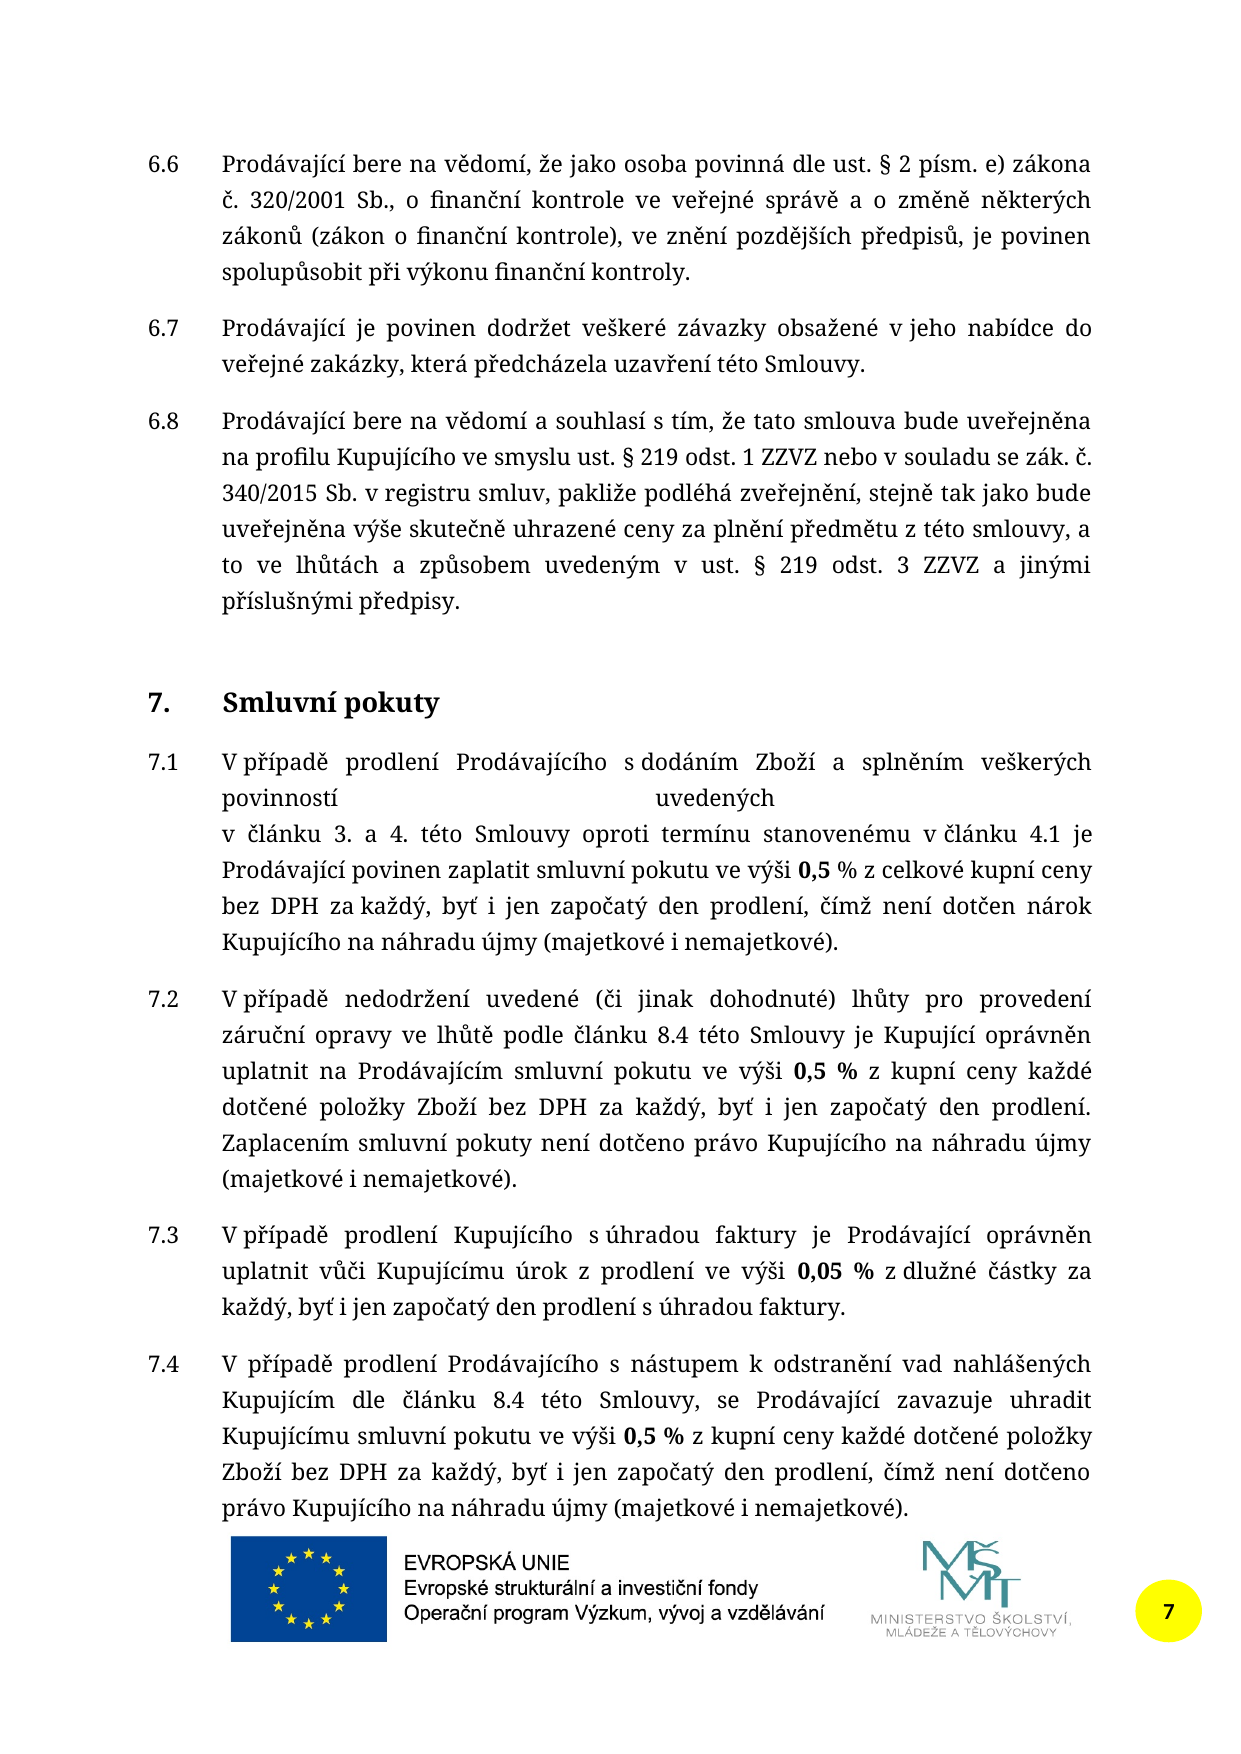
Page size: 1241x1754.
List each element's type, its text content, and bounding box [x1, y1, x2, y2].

picture [222, 1524, 1080, 1653]
list Prodávající je povinen dodržet veškeré závazky obsažené v jeho nabídce do veřejné zakázky, která předcházela uzavření této Smlouvy. [148, 312, 1092, 379]
list V případě prodlení Prodávajícího s nástupem k odstranění vad nahlášených Kupujícím dle článku 8.4 této Smlouvy, se Prodávající zavazuje uhradit Kupujícímu smluvní pokutu ve výši 0,5 % z kupní ceny každé dotčené položky Zboží bez DPH za každý, byť i jen započatý den prodlení, čímž není dotčeno právo Kupujícího na náhradu újmy (majetkové i nemajetkové). [148, 1348, 1092, 1523]
list V případě prodlení Prodávajícího s dodáním Zboží a splněním veškerých povinností uvedených v článku 3. a 4. této Smlouvy oproti termínu stanovenému v článku 4.1 je Prodávající povinen zaplatit smluvní pokutu ve výši 0,5 % z celkové kupní ceny bez DPH za každý, byť i jen započatý den prodlení, čímž není dotčen nárok Kupujícího na náhradu újmy (majetkové i nemajetkové). [148, 746, 1092, 957]
list Prodávající bere na vědomí a souhlasí s tím, že tato smlouva bude uveřejněna na profilu Kupujícího ve smyslu ust. § 219 odst. 1 ZZVZ nebo v souladu se zák. č. 340/2015 Sb. v registru smluv, pakliže podléhá zveřejnění, stejně tak jako bude uveřejněna výše skutečně uhrazené ceny za plnění předmětu z této smlouvy, a to ve lhůtách a způsobem uvedeným v ust. § 219 odst. 3 ZZVZ a jinými příslušnými předpisy. [148, 405, 1092, 616]
list V případě nedodržení uvedené (či jinak dohodnuté) lhůty pro provedení záruční opravy ve lhůtě podle článku 8.4 této Smlouvy je Kupující oprávněn uplatnit na Prodávajícím smluvní pokutu ve výši 0,5 % z kupní ceny každé dotčené položky Zboží bez DPH za každý, byť i jen započatý den prodlení. Zaplacením smluvní pokuty není dotčeno právo Kupujícího na náhradu újmy (majetkové i nemajetkové). [148, 983, 1092, 1194]
list Smluvní pokuty [148, 683, 1092, 720]
list V případě prodlení Kupujícího s úhradou faktury je Prodávající oprávněn uplatnit vůči Kupujícímu úrok z prodlení ve výši 0,05 % z dlužné částky za každý, byť i jen započatý den prodlení s úhradou faktury. [148, 1219, 1092, 1322]
list Prodávající bere na vědomí, že jako osoba povinná dle ust. § 2 písm. e) zákona č. 320/2001 Sb., o finanční kontrole ve veřejné správě a o změně některých zákonů (zákon o finanční kontrole), ve znění pozdějších předpisů, je povinen spolupůsobit při výkonu finanční kontroly. [148, 148, 1092, 287]
